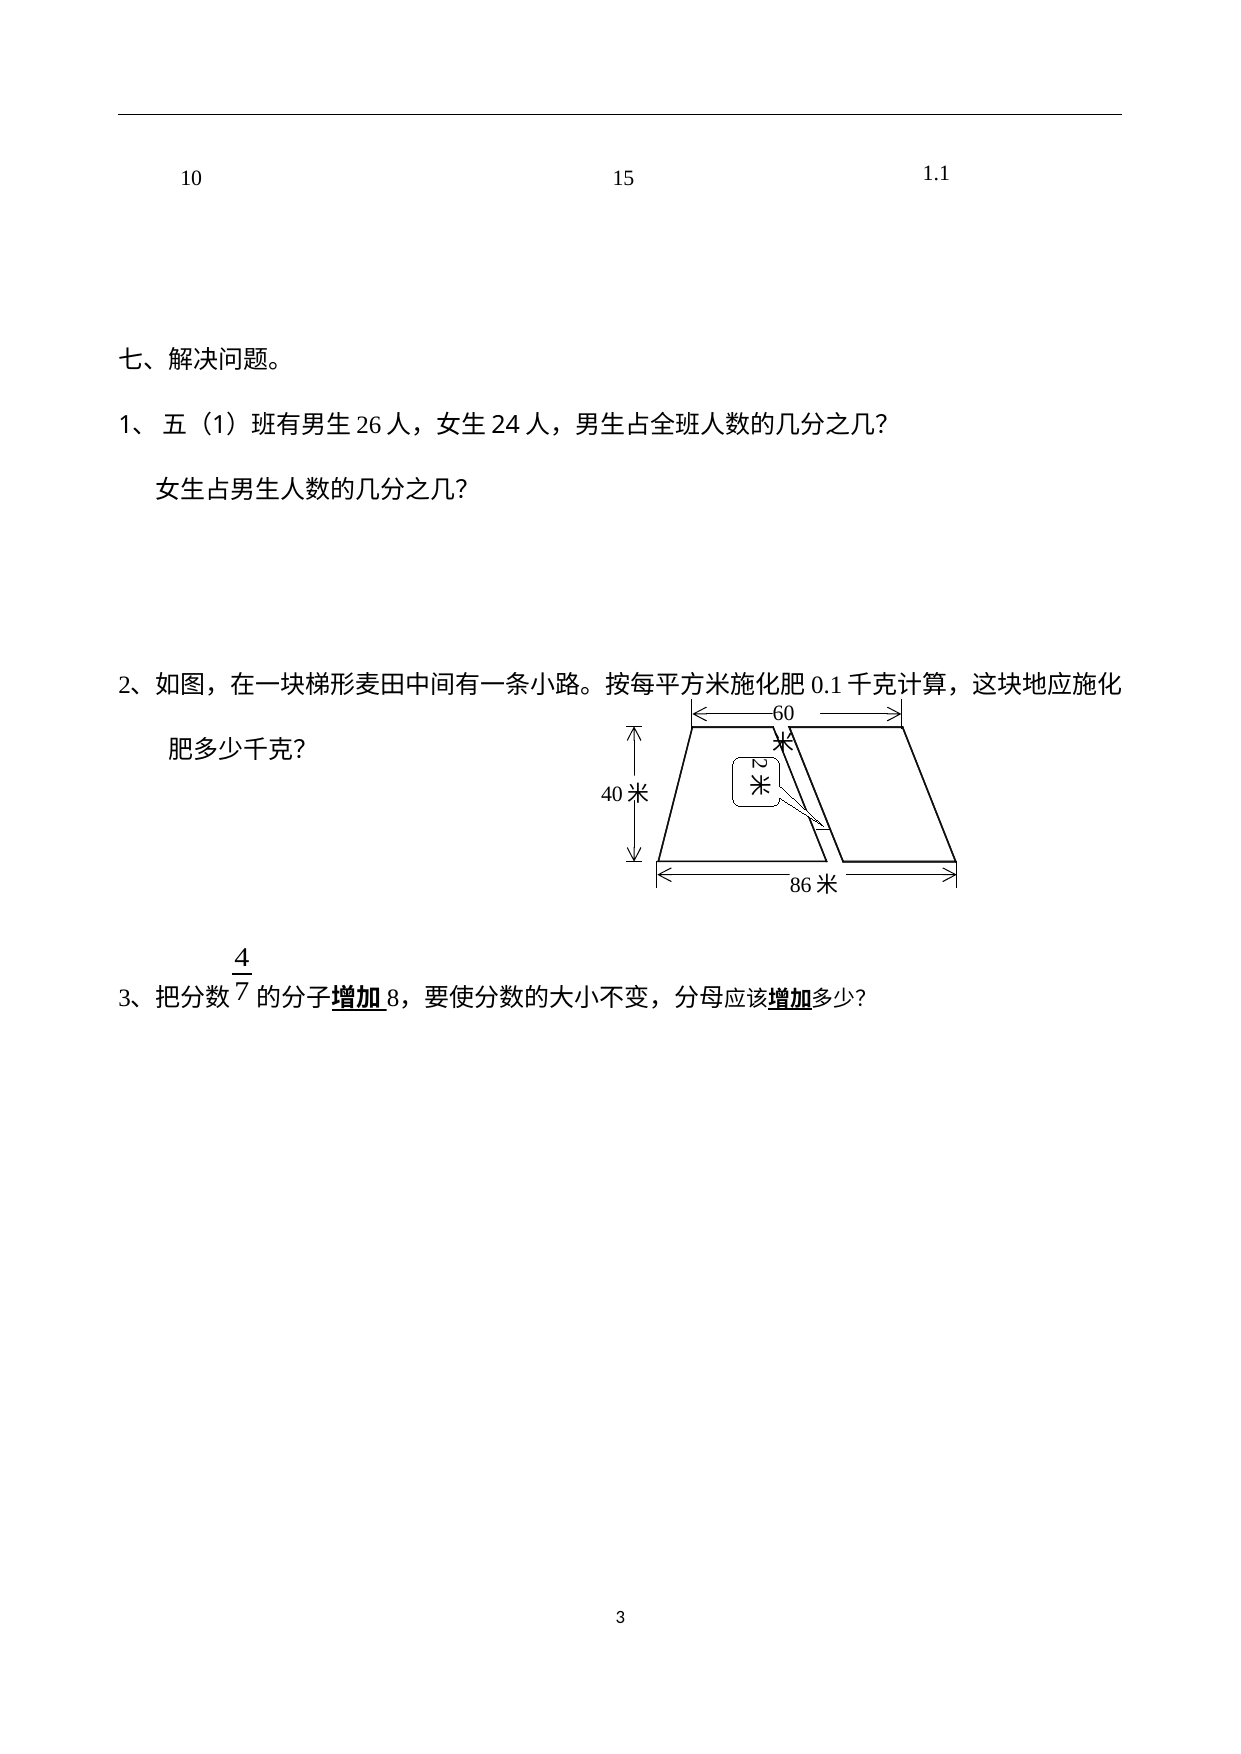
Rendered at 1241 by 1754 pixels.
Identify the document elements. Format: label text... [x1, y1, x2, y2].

list 五（1）班有男生26人，女生24人，男生占全班人数的几分之几？ [118, 390, 1122, 455]
list 女生占男生人数的几分之几？ [156, 455, 1122, 520]
text 七、解决问题。 [118, 325, 1122, 390]
text 3、把分数的分子增加8，要使分数的大小不变，分母应该增加多少？ [118, 943, 1122, 1040]
text 2、如图，在一块梯形麦田中间有一条小路。按每平方米施化肥0.1千克计算，这块地应施化肥多少千克？ [118, 650, 1122, 780]
